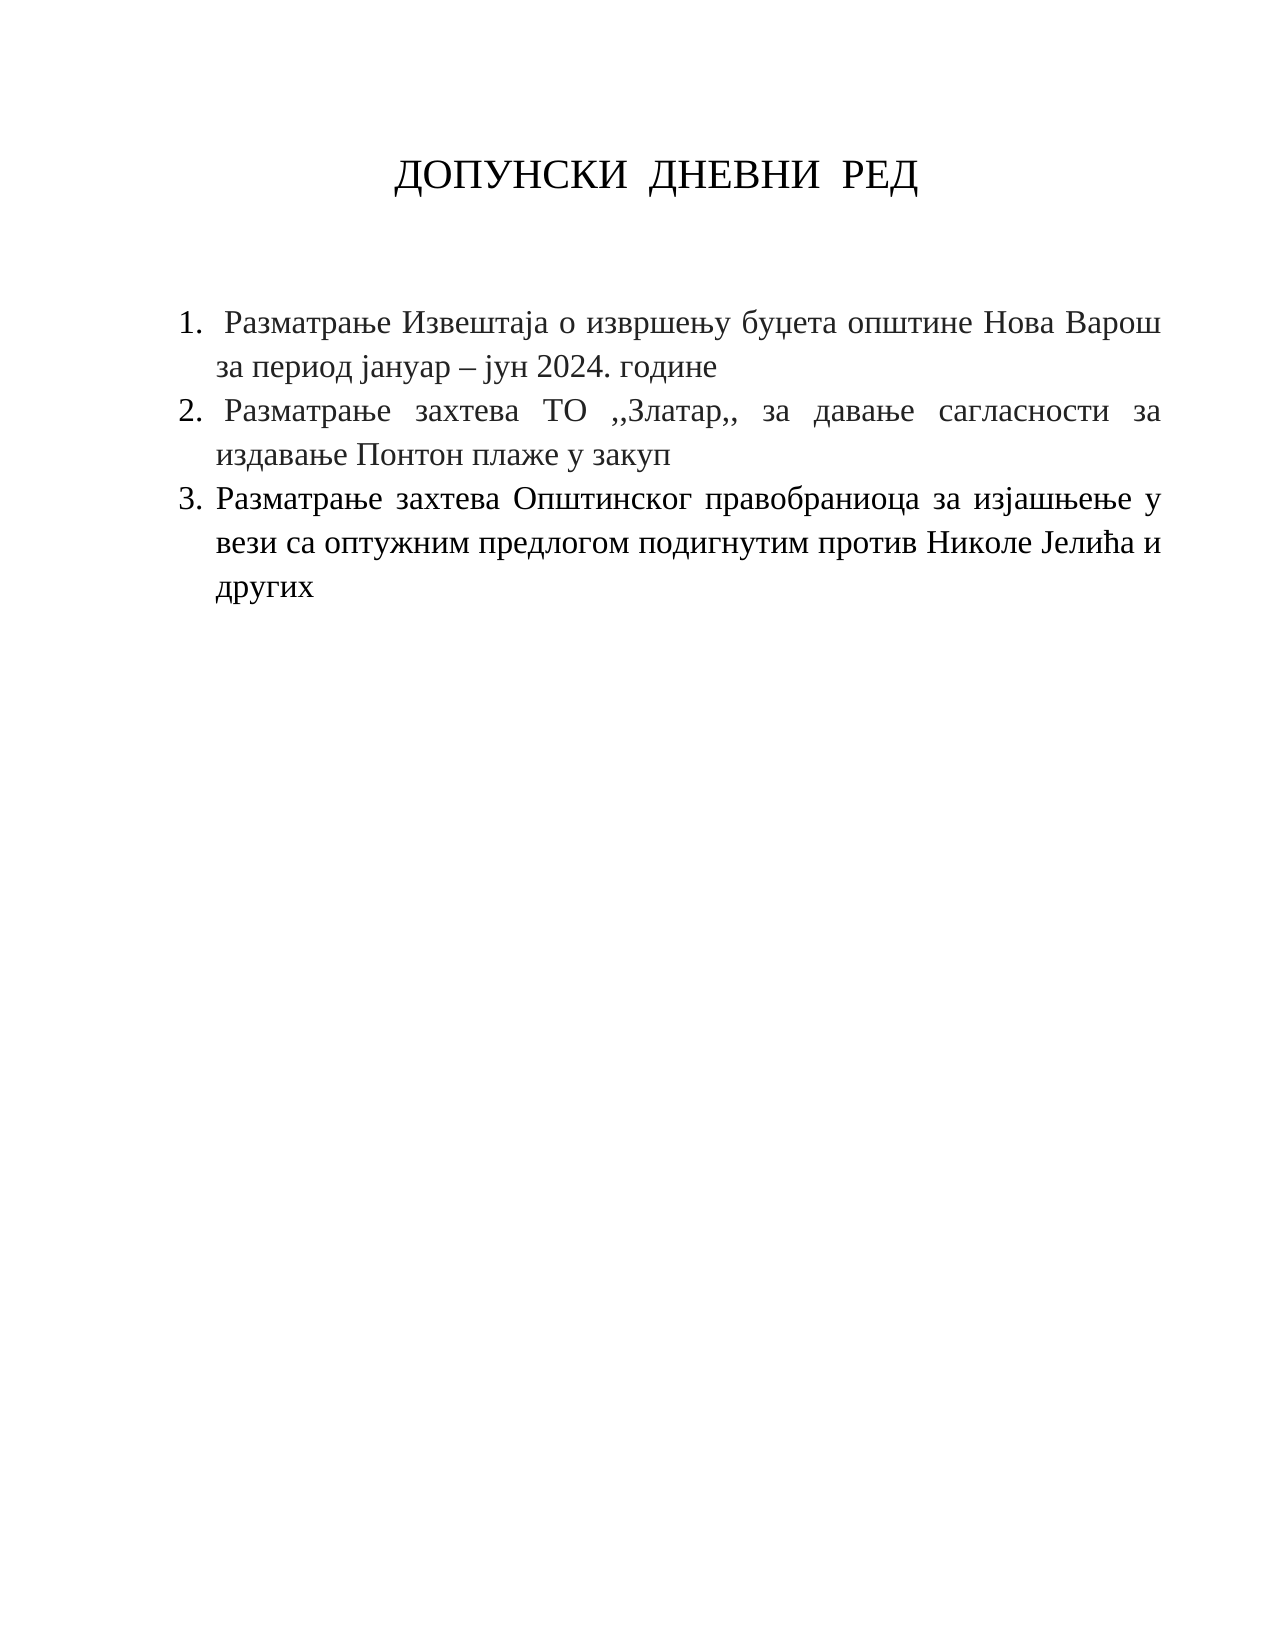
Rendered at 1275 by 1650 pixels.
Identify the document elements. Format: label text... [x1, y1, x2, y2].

list Разматрање Извештаја о извршењу буџета општине Нова Варош за период јануар – јун 2024. године [178, 302, 1162, 384]
list Разматрање захтева Општинског правобраниоца за изјашњење у вези са оптужним предлогом подигнутим против Николе Јелића и других [178, 478, 1162, 604]
text ДОПУНСКИ ДНЕВНИ РЕД [150, 150, 1162, 198]
list Разматрање захтева ТО ,,Златар,, за давање сагласности за издавање Понтон плаже у закуп [178, 390, 1162, 472]
